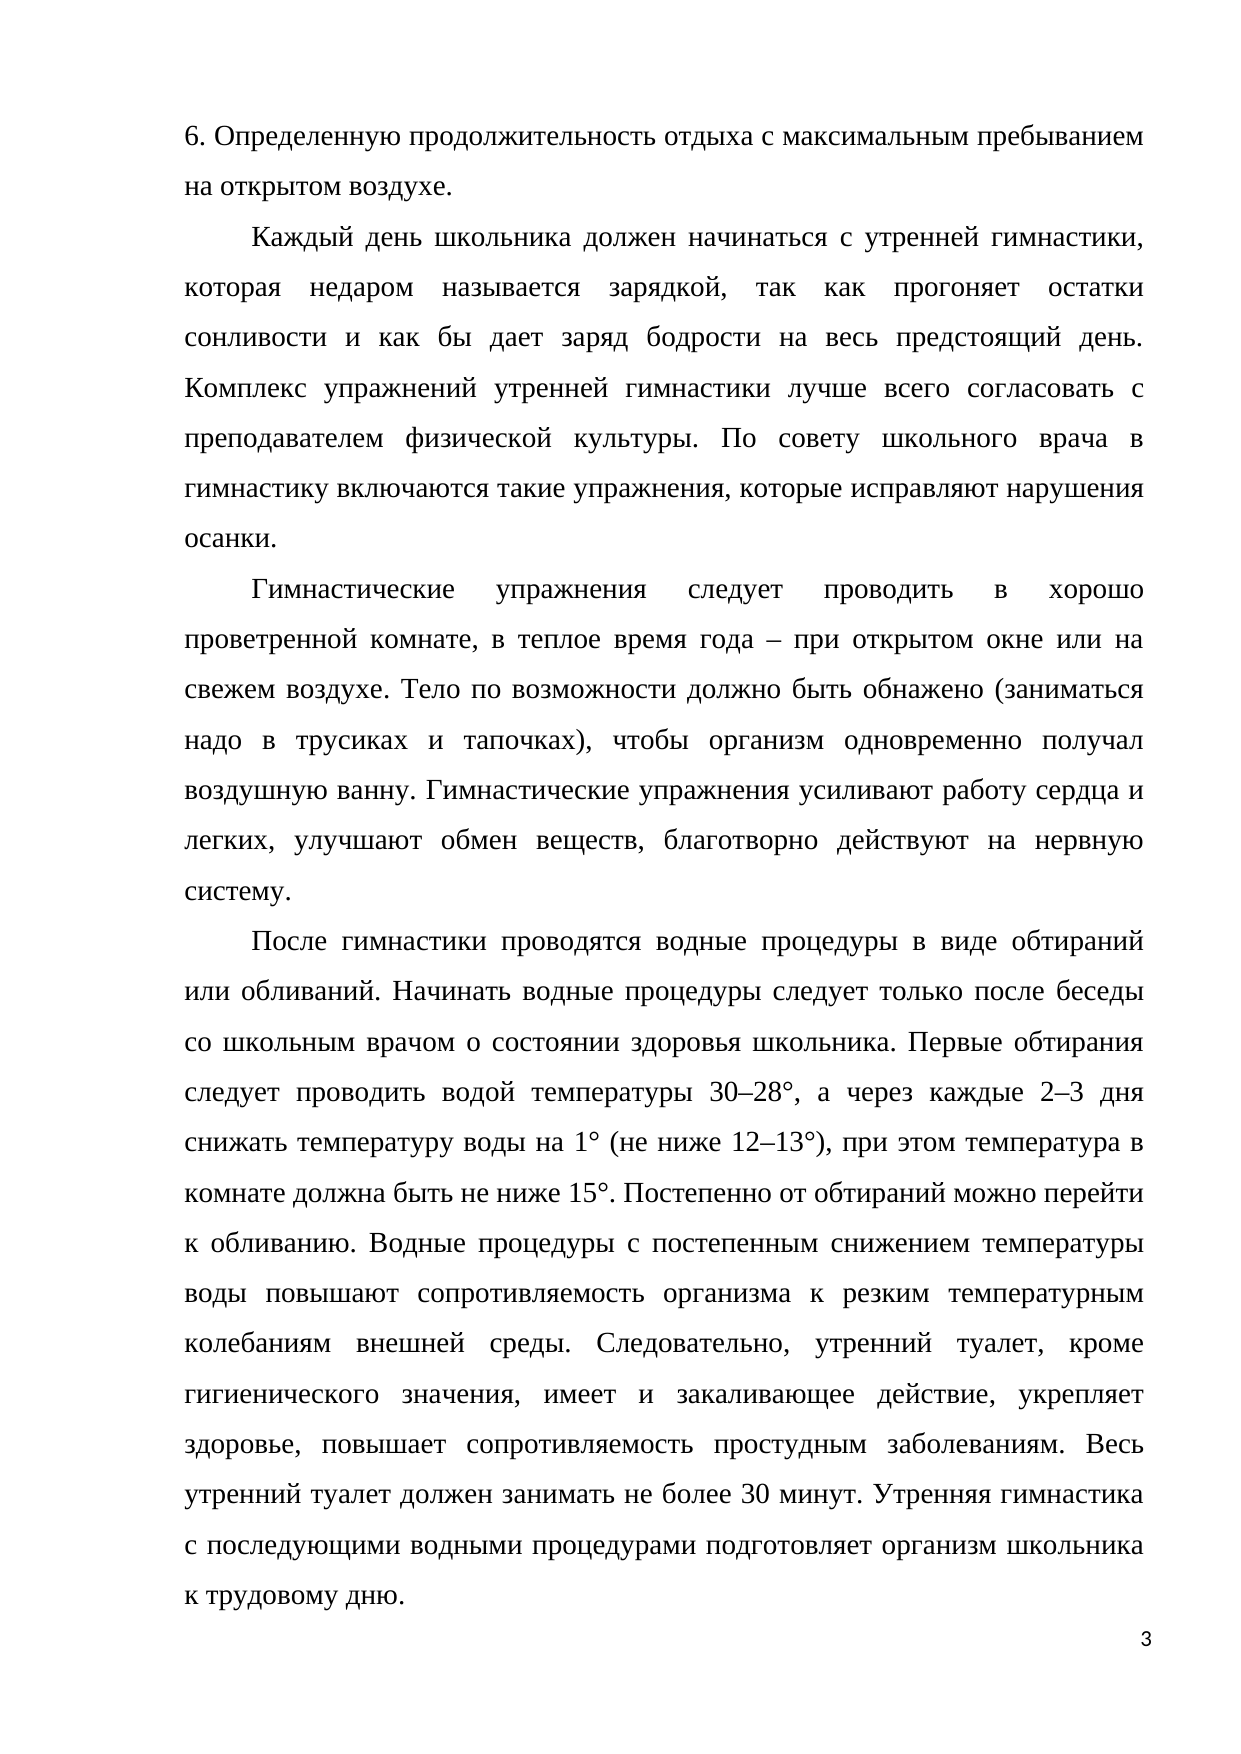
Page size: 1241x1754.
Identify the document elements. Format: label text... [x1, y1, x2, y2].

text Каждый день школьника должен начинаться с утренней гимнастики, которая недаром называется зарядкой, так как прогоняет остатки сонливости и как бы дает заряд бодрости на весь предстоящий день. Комплекс упражнений утренней гимнастики лучше всего согласовать с преподавателем физической культуры. По совету школьного врача в гимнастику включаются такие упражнения, которые исправляют нарушения осанки. [184, 219, 1145, 554]
text Гимнастические упражнения следует проводить в хорошо проветренной комнате, в теплое время года – при открытом окне или на свежем воздухе. Тело по возможности должно быть обнажено (заниматься надо в трусиках и тапочках), чтобы организм одновременно получал воздушную ванну. Гимнастические упражнения усиливают работу сердца и легких, улучшают обмен веществ, благотворно действуют на нервную систему. [184, 571, 1145, 906]
text 6. Определенную продолжительность отдыха с максимальным пребыванием на открытом воздухе. [184, 118, 1145, 202]
text После гимнастики проводятся водные процедуры в виде обтираний или обливаний. Начинать водные процедуры следует только после беседы со школьным врачом о состоянии здоровья школьника. Первые обтирания следует проводить водой температуры 30–28°, а через каждые 2–3 дня снижать температуру воды на 1° (не ниже 12–13°), при этом температура в комнате должна быть не ниже 15°. Постепенно от обтираний можно перейти к обливанию. Водные процедуры с постепенным снижением температуры воды повышают сопротивляемость организма к резким температурным колебаниям внешней среды. Следовательно, утренний туалет, кроме гигиенического значения, имеет и закаливающее действие, укрепляет здоровье, повышает сопротивляемость простудным заболеваниям. Весь утренний туалет должен занимать не более 30 минут. Утренняя гимнастика с последующими водными процедурами подготовляет организм школьника к трудовому дню. [184, 923, 1145, 1611]
